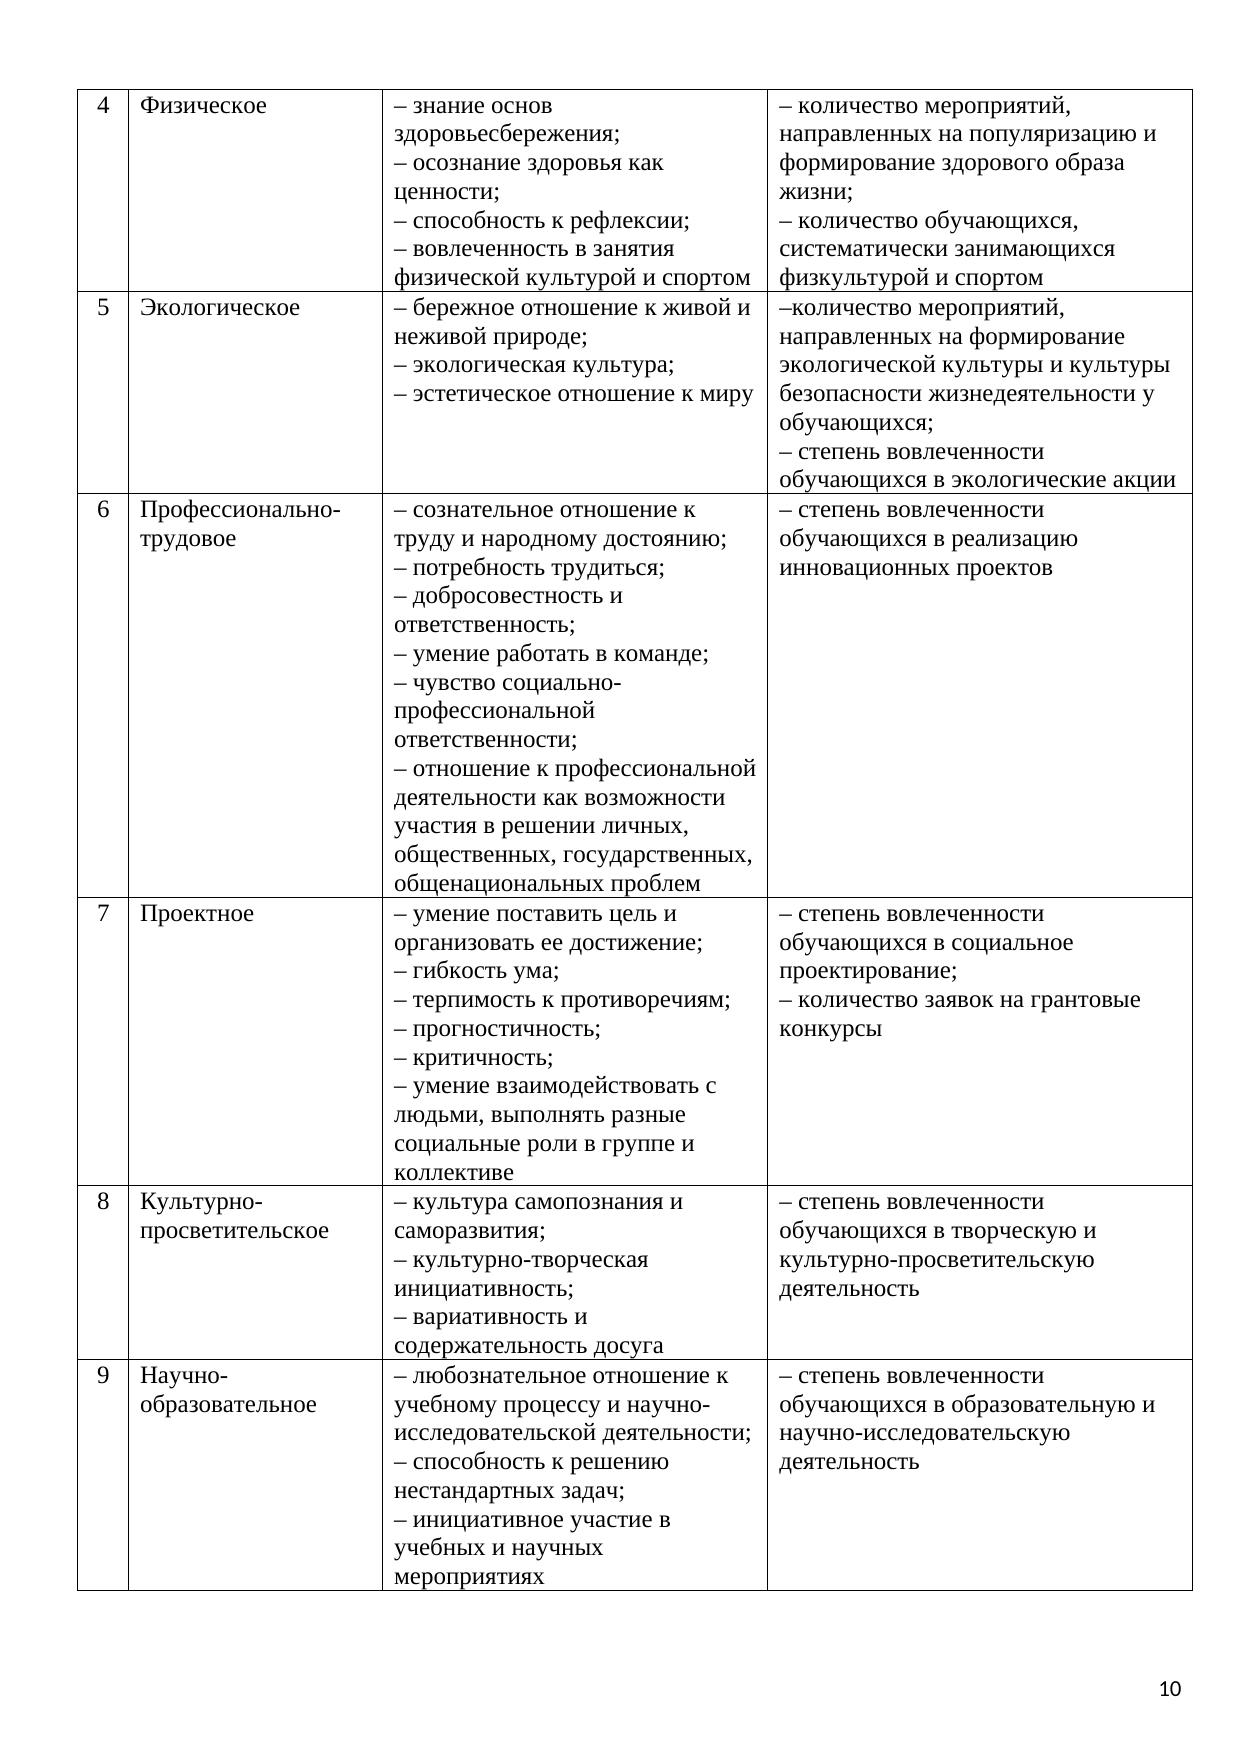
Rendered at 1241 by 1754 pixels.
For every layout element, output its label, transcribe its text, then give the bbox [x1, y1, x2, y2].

table_cell – степень вовлеченности обучающихся в реализацию инновационных проектов [768, 494, 1192, 897]
table_cell 6 [78, 494, 128, 897]
table_cell – любознательное отношение к учебному процессу и научно-исследовательской деятельности; – способность к решению нестандартных задач; – инициативное участие в учебных и научных мероприятиях [383, 1360, 767, 1590]
table_cell – бережное отношение к живой и неживой природе; – экологическая культура; – эстетическое отношение к миру [383, 292, 767, 493]
table_cell Проектное [129, 898, 382, 1185]
table_cell – степень вовлеченности обучающихся в творческую и культурно-просветительскую деятельность [768, 1186, 1192, 1359]
table_cell 4 [78, 90, 128, 291]
table_cell Культурно-просветительское [129, 1186, 382, 1359]
table_cell 8 [78, 1186, 128, 1359]
table_cell – культура самопознания и саморазвития; – культурно-творческая инициативность; – вариативность и содержательность досуга [383, 1186, 767, 1359]
table_cell – умение поставить цель и организовать ее достижение; – гибкость ума; – терпимость к противоречиям; – прогностичность; – критичность; – умение взаимодействовать с людьми, выполнять разные социальные роли в группе и коллективе [383, 898, 767, 1185]
table_cell Физическое [129, 90, 382, 291]
table_cell 9 [78, 1360, 128, 1590]
table_cell Научно-образовательное [129, 1360, 382, 1590]
table_cell 5 [78, 292, 128, 493]
table_cell – знание основ здоровьесбережения; – осознание здоровья как ценности; – способность к рефлексии; – вовлеченность в занятия физической культурой и спортом [383, 90, 767, 291]
table_cell – степень вовлеченности обучающихся в социальное проектирование; – количество заявок на грантовые конкурсы [768, 898, 1192, 1185]
table_cell Экологическое [129, 292, 382, 493]
table_cell – количество мероприятий, направленных на популяризацию и формирование здорового образа жизни; – количество обучающихся, систематически занимающихся физкультурой и спортом [768, 90, 1192, 291]
table_cell 7 [78, 898, 128, 1185]
table_cell Профессионально-трудовое [129, 494, 382, 897]
table_cell –количество мероприятий, направленных на формирование экологической культуры и культуры безопасности жизнедеятельности у обучающихся; – степень вовлеченности обучающихся в экологические акции [768, 292, 1192, 493]
table_cell – степень вовлеченности обучающихся в образовательную и научно-исследовательскую деятельность [768, 1360, 1192, 1590]
table_cell – сознательное отношение к труду и народному достоянию; – потребность трудиться; – добросовестность и ответственность; – умение работать в команде; – чувство социально-профессиональной ответственности; – отношение к профессиональной деятельности как возможности участия в решении личных, общественных, государственных, общенациональных проблем [383, 494, 767, 897]
